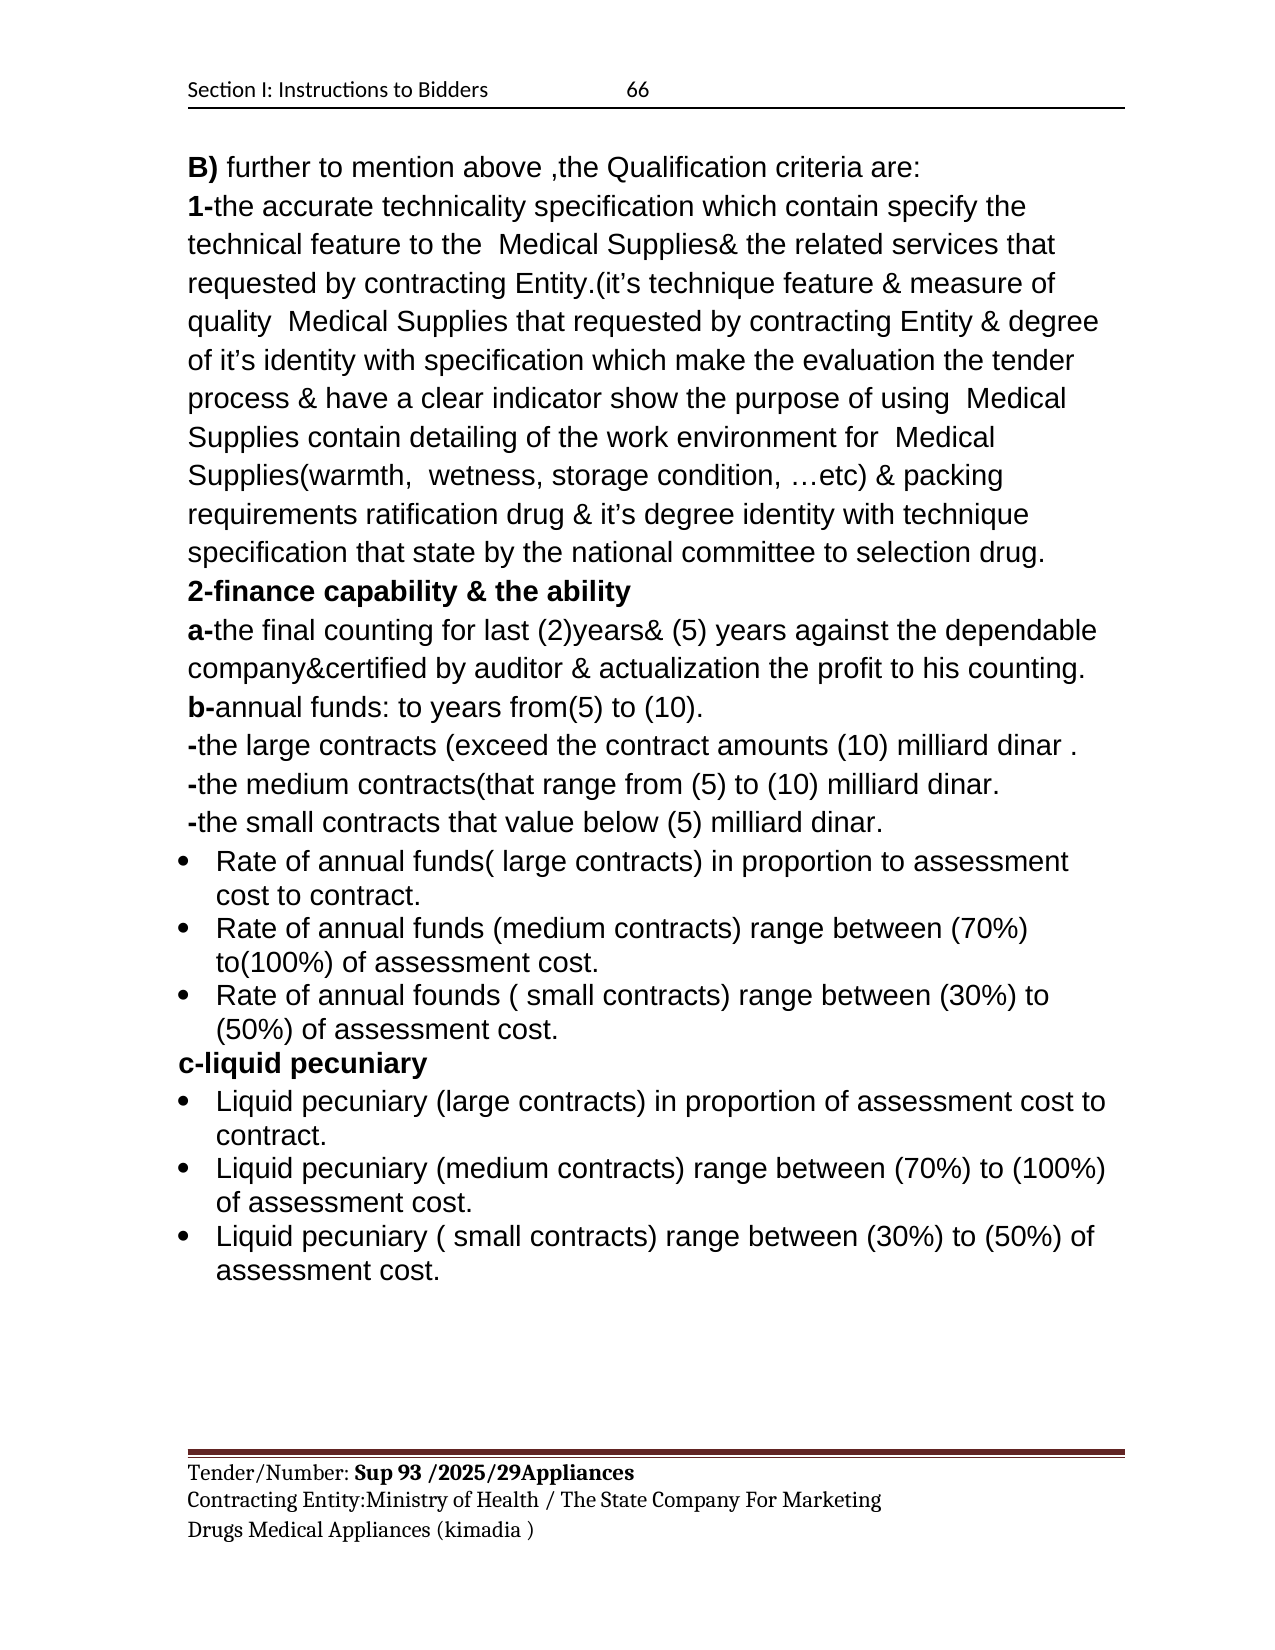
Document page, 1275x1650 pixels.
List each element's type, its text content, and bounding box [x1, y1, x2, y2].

text a-the final counting for last (2)years& (5) years against the dependable company&certified by auditor & actualization the profit to his counting. [187, 612, 1125, 684]
text c-liquid pecuniary [178, 1046, 1125, 1079]
list Liquid pecuniary ( small contracts) range between (30%) to (50%) of assessment cost. [178, 1219, 1125, 1286]
text b-annual funds: to years from(5) to (10). [187, 689, 1125, 723]
text -the medium contracts(that range from (5) to (10) milliard dinar. [187, 767, 1125, 800]
list Liquid pecuniary (medium contracts) range between (70%) to (100%) of assessment cost. [178, 1151, 1125, 1219]
list Rate of annual founds ( small contracts) range between (30%) to (50%) of assessment cost. [178, 978, 1125, 1046]
list Rate of annual funds( large contracts) in proportion to assessment cost to contract. [178, 844, 1125, 911]
text -the small contracts that value below (5) milliard dinar. [187, 805, 1125, 839]
list Liquid pecuniary (large contracts) in proportion of assessment cost to contract. [178, 1084, 1125, 1151]
text 2-finance capability & the ability [187, 574, 1125, 607]
text -the large contracts (exceed the contract amounts (10) milliard dinar . [187, 728, 1125, 762]
list Rate of annual funds (medium contracts) range between (70%) to(100%) of assessment cost. [178, 911, 1125, 978]
text B) further to mention above ,the Qualification criteria are: [187, 150, 1125, 183]
text 1-the accurate technicality specification which contain specify the technical feature to the Medical Supplies& the related services that requested by contracting Entity.(it’s technique feature & measure of quality Medical Supplies that requested by contracting Entity & degree of it’s identity with specification which make the evaluation the tender process & have a clear indicator show the purpose of using Medical Supplies contain detailing of the work environment for Medical Supplies(warmth, wetness, storage condition, …etc) & packing requirements ratification drug & it’s degree identity with technique specification that state by the national committee to selection drug. [187, 188, 1125, 569]
